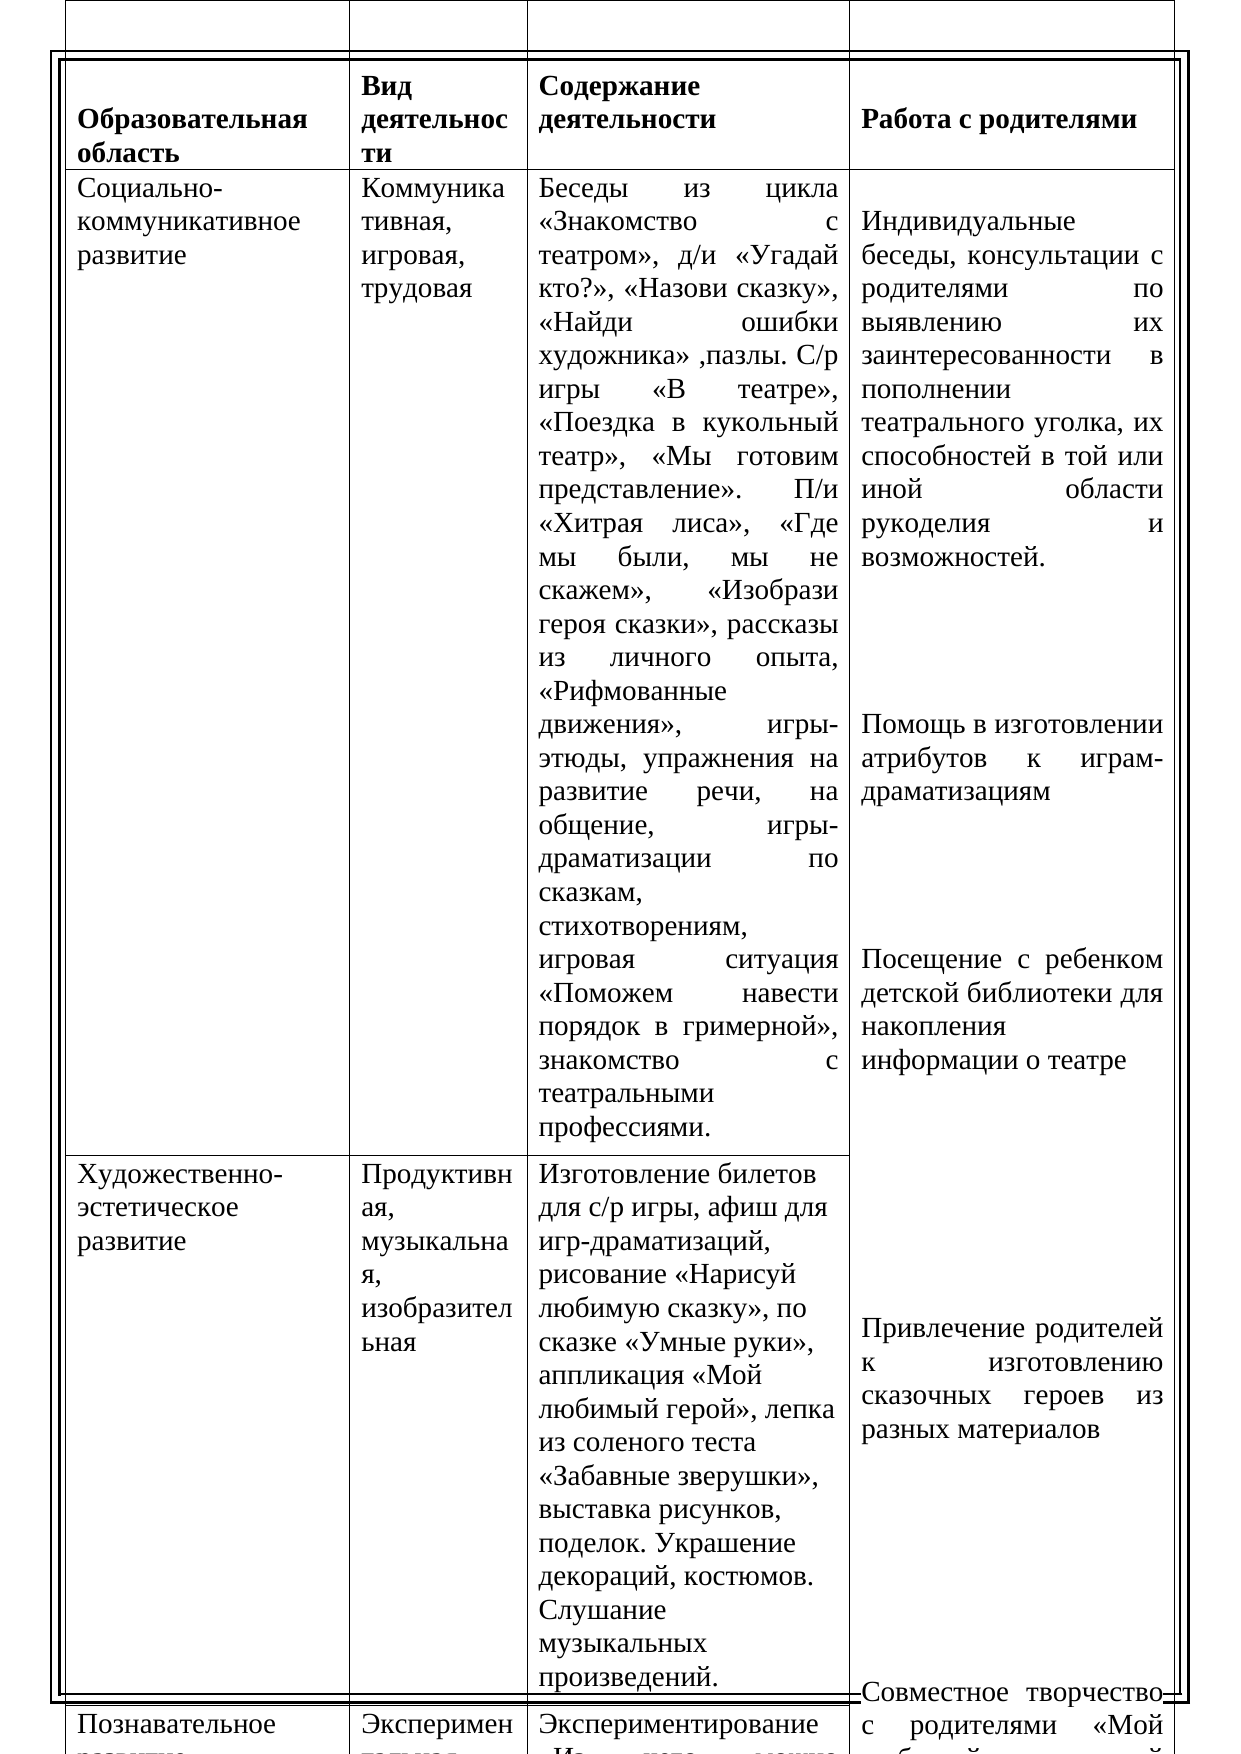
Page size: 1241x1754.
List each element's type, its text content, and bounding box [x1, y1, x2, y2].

table_cell Коммуникативная, игровая, трудовая [350, 170, 527, 1155]
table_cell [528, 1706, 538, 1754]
table_cell Социально-коммуникативное развитие [66, 170, 349, 1155]
table_header Вид деятельности [350, 1, 527, 169]
table_cell Изготовление билетов для с/р игры, афиш для игр-драматизаций, рисование «Нарисуй любимую сказку», по сказке «Умные руки», аппликация «Мой любимый герой», лепка из соленого теста «Забавные зверушки», выставка рисунков, поделок. Украшение декораций, костюмов. Слушание музыкальных произведений. [528, 1156, 849, 1705]
table_cell Продуктивная, музыкальная, изобразительная [350, 1156, 527, 1705]
table_header Работа с родителями [850, 1, 1174, 169]
table_cell Экспериментальная, познавательно-поисковая, коммуникативная [350, 1706, 527, 1754]
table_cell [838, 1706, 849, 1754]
table_header Содержание деятельности [528, 1, 849, 169]
table_cell Художественно-эстетическое развитие [66, 1156, 349, 1705]
table_cell Беседы из цикла «Знакомство с театром», д/и «Угадай кто?», «Назови сказку», «Найди ошибки художника» ,пазлы. С/р игры «В театре», «Поездка в кукольный театр», «Мы готовим представление». П/и «Хитрая лиса», «Где мы были, мы не скажем», «Изобрази героя сказки», рассказы из личного опыта, «Рифмованные движения», игры-этюды, упражнения на развитие речи, на общение, игры-драматизации по сказкам, стихотворениям, игровая ситуация «Поможем навести порядок в гримерной», знакомство с театральными профессиями. [528, 170, 849, 1155]
table_cell Познавательное развитие [66, 1706, 349, 1754]
table_cell Индивидуальные беседы, консультации с родителями по выявлению их заинтересованности в пополнении театрального уголка, их способностей в той или иной области рукоделия и возможностей. Помощь в изготовлении атрибутов к играм-драматизациям Посещение с ребенком детской библиотеки для накопления информации о театре Привлечение родителей к изготовлению сказочных героев из разных материалов Совместное творчество с родителями «Мой любимый сказочный герой», Памятки и рекомендации для родителей Изготовление масок, костюмов, декораций для драматизации сказки В. Сутеева «Умные руки». Посещение театра, театрализованных представлений всей семьей. Помощь в создании лэпбука «Театр» [850, 170, 1174, 1754]
table_header Образовательная область [66, 1, 349, 169]
